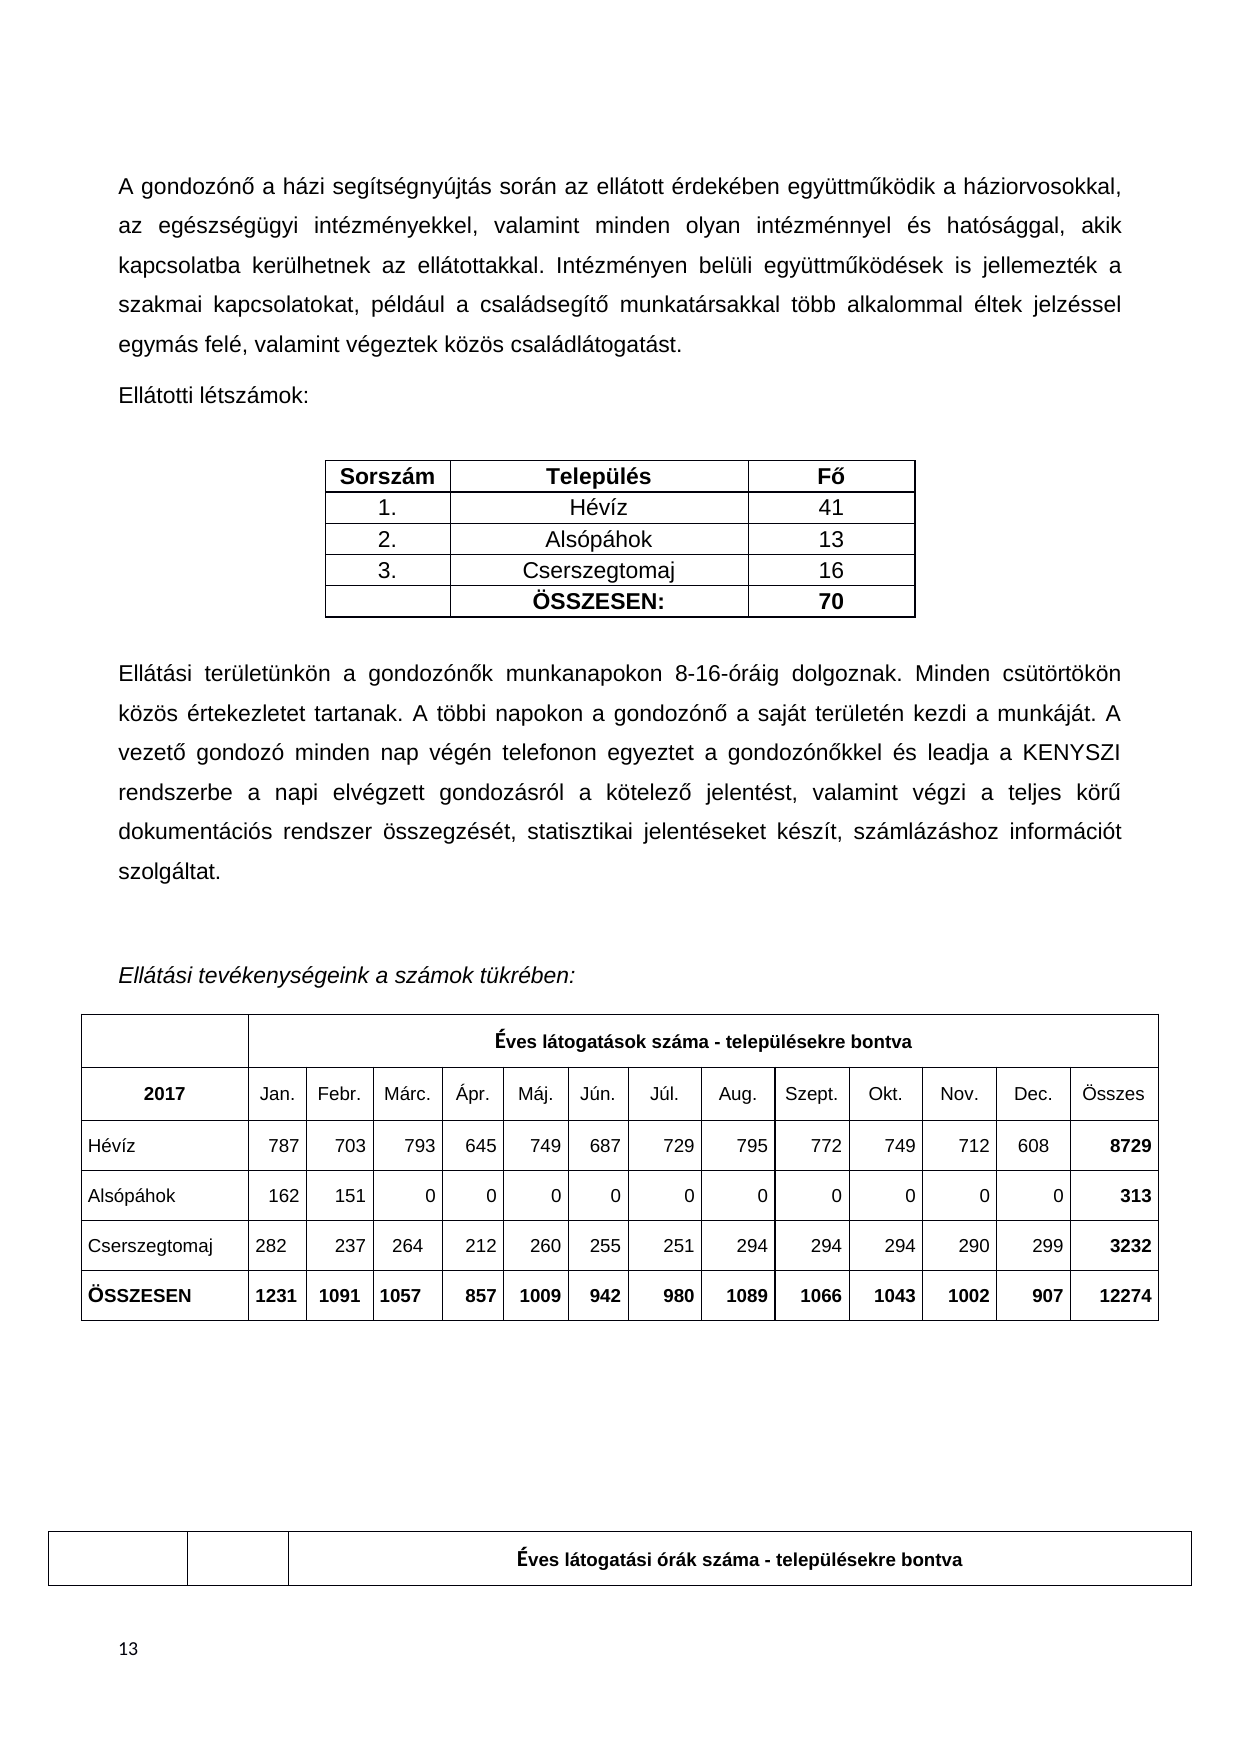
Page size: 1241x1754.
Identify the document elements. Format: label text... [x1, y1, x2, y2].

table_cell Alsópáhok [82, 1171, 248, 1220]
table_cell 251 [629, 1221, 701, 1270]
table_cell 0 [850, 1171, 922, 1220]
table_cell Összes [1071, 1068, 1158, 1120]
table_cell Dec. [997, 1068, 1070, 1120]
table_cell Febr. [307, 1068, 373, 1120]
table_cell Cserszegtomaj [451, 555, 748, 585]
table_header [82, 1015, 248, 1067]
table_cell 749 [504, 1121, 568, 1170]
table_header Település [451, 461, 748, 491]
table_cell 41 [749, 493, 914, 523]
table_cell Nov. [923, 1068, 996, 1120]
table_cell Ápr. [443, 1068, 503, 1120]
table_cell 749 [850, 1121, 922, 1170]
table_cell 2017 [82, 1068, 248, 1120]
table_cell Márc. [374, 1068, 442, 1120]
table_cell Júl. [629, 1068, 701, 1120]
table_cell 255 [569, 1221, 628, 1270]
table_cell Alsópáhok [451, 524, 748, 554]
table_cell 0 [569, 1171, 628, 1220]
table_cell 1091 [307, 1271, 373, 1320]
table_cell 729 [629, 1121, 701, 1170]
table_cell 16 [749, 555, 914, 585]
table_cell 1002 [923, 1271, 996, 1320]
table_cell 264 [374, 1221, 442, 1270]
table_header Éves látogatási órák száma - településekre bontva [289, 1532, 1191, 1585]
table_cell 313 [1071, 1171, 1158, 1220]
table_cell 772 [776, 1121, 849, 1170]
table_cell 703 [307, 1121, 373, 1170]
table_cell Aug. [702, 1068, 774, 1120]
text A gondozónő a házi segítségnyújtás során az ellátott érdekében együttműködik a háziorvosokkal, az egészségügyi intézményekkel, valamint minden olyan intézménnyel és hatósággal, akik kapcsolatba kerülhetnek az ellátottakkal. Intézményen belüli együttműködések is jellemezték a szakmai kapcsolatokat, például a családsegítő munkatársakkal több alkalommal éltek jelzéssel egymás felé, valamint végeztek közös családlátogatást. [118, 173, 1122, 357]
table_cell 942 [569, 1271, 628, 1320]
text Ellátotti létszámok: [118, 382, 1122, 409]
table_cell 0 [504, 1171, 568, 1220]
table_header Fő [749, 461, 914, 491]
table_cell 0 [923, 1171, 996, 1220]
table_cell 260 [504, 1221, 568, 1270]
text Ellátási területünkön a gondozónők munkanapokon 8-16-óráig dolgoznak. Minden csütörtökön közös értekezletet tartanak. A többi napokon a gondozónő a saját területén kezdi a munkáját. A vezető gondozó minden nap végén telefonon egyeztet a gondozónőkkel és leadja a KENYSZI rendszerbe a napi elvégzett gondozásról a kötelező jelentést, valamint végzi a teljes körű dokumentációs rendszer összegzését, statisztikai jelentéseket készít, számlázáshoz információt szolgáltat. [118, 660, 1122, 884]
table_cell 0 [629, 1171, 701, 1220]
table_cell 907 [997, 1271, 1070, 1320]
table_cell 857 [443, 1271, 503, 1320]
table_cell Hévíz [82, 1121, 248, 1170]
table_cell Máj. [504, 1068, 568, 1120]
table_cell ÖSSZESEN [82, 1271, 248, 1320]
table_cell 294 [776, 1221, 849, 1270]
table_cell Jún. [569, 1068, 628, 1120]
table_cell 687 [569, 1121, 628, 1170]
table_cell 290 [923, 1221, 996, 1270]
table_cell Jan. [249, 1068, 306, 1120]
table_cell 1089 [702, 1271, 774, 1320]
table_cell 645 [443, 1121, 503, 1170]
table_cell 1043 [850, 1271, 922, 1320]
table_cell 237 [307, 1221, 373, 1270]
table_header [49, 1532, 187, 1585]
table_cell 3. [326, 555, 450, 585]
table_cell 787 [249, 1121, 306, 1170]
table_cell 1057 [374, 1271, 442, 1320]
table_cell 299 [997, 1221, 1070, 1270]
table_cell 162 [249, 1171, 306, 1220]
table_cell 12274 [1071, 1271, 1158, 1320]
table_cell 793 [374, 1121, 442, 1170]
table_cell 712 [923, 1121, 996, 1170]
table_cell Cserszegtomaj [82, 1221, 248, 1270]
table_cell ÖSSZESEN: [451, 586, 748, 616]
table_cell 0 [776, 1171, 849, 1220]
table_cell 1066 [776, 1271, 849, 1320]
table_cell 980 [629, 1271, 701, 1320]
table_cell 70 [749, 586, 914, 616]
table_cell 1009 [504, 1271, 568, 1320]
table_cell 1231 [249, 1271, 306, 1320]
table_cell 3232 [1071, 1221, 1158, 1270]
table_cell 0 [443, 1171, 503, 1220]
table_header Sorszám [326, 461, 450, 491]
table_cell 151 [307, 1171, 373, 1220]
table_cell [326, 586, 450, 616]
table_cell 282 [249, 1221, 306, 1270]
table_cell Okt. [850, 1068, 922, 1120]
table_cell 212 [443, 1221, 503, 1270]
table_cell 795 [702, 1121, 774, 1170]
table_cell 0 [997, 1171, 1070, 1220]
table_cell Hévíz [451, 493, 748, 523]
table_header [188, 1532, 288, 1585]
table_cell 608 [997, 1121, 1070, 1170]
table_cell 13 [749, 524, 914, 554]
table_cell 2. [326, 524, 450, 554]
table_cell 0 [702, 1171, 774, 1220]
table_cell 294 [850, 1221, 922, 1270]
table_cell Szept. [776, 1068, 849, 1120]
text Ellátási tevékenységeink a számok tükrében: [118, 962, 1122, 988]
table_cell 294 [702, 1221, 774, 1270]
table_header Éves látogatások száma - településekre bontva [249, 1015, 1158, 1067]
table_cell 8729 [1071, 1121, 1158, 1170]
table_cell 1. [326, 493, 450, 523]
table_cell 0 [374, 1171, 442, 1220]
